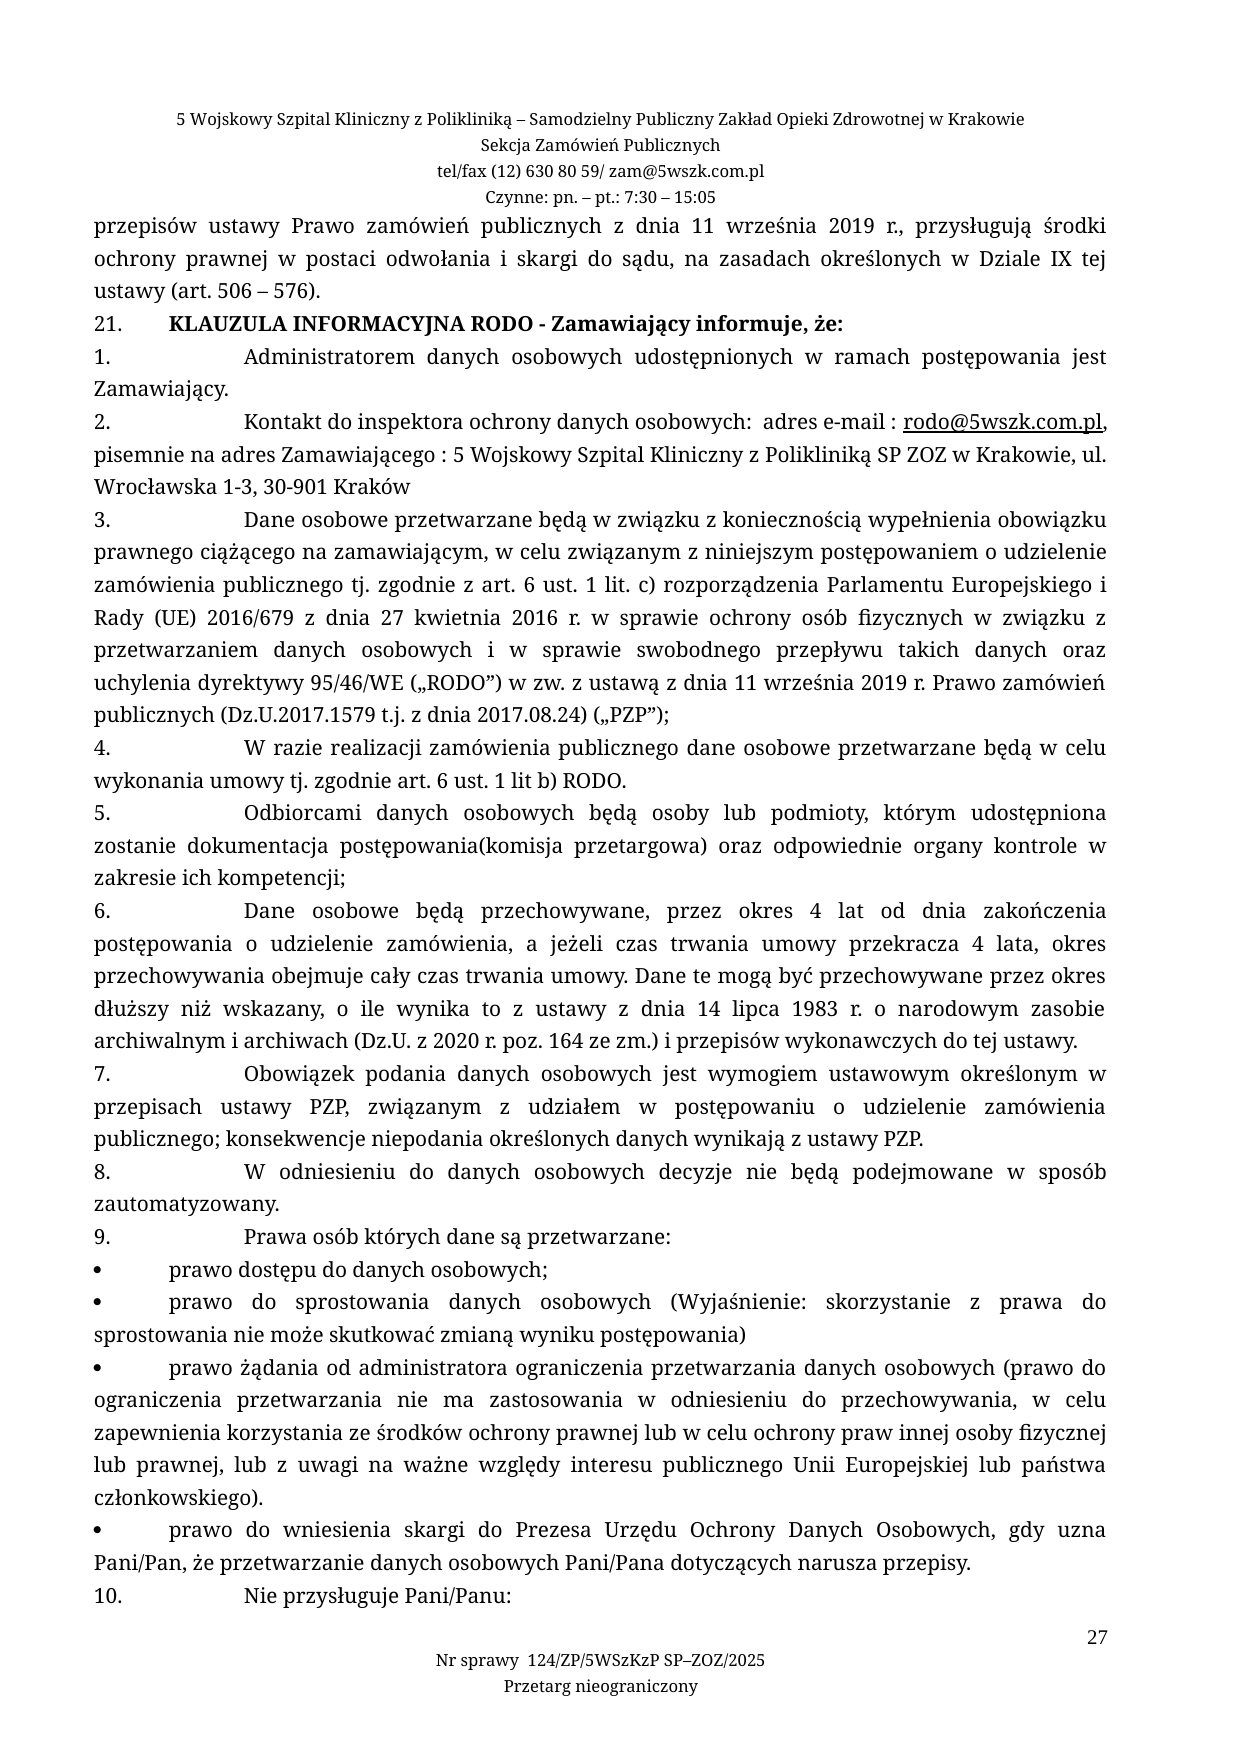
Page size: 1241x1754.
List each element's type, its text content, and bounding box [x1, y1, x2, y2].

list Obowiązek podania danych osobowych jest wymogiem ustawowym określonym w przepisach ustawy PZP, związanym z udziałem w postępowaniu o udzielenie zamówienia publicznego; konsekwencje niepodania określonych danych wynikają z ustawy PZP. [94, 1059, 1107, 1153]
list Prawa osób których dane są przetwarzane: [94, 1222, 1107, 1251]
list prawo dostępu do danych osobowych; [94, 1255, 1107, 1283]
list prawo do wniesienia skargi do Prezesa Urzędu Ochrony Danych Osobowych, gdy uzna Pani/Pan, że przetwarzanie danych osobowych Pani/Pana dotyczących narusza przepisy. [94, 1516, 1107, 1577]
list Dane osobowe przetwarzane będą w związku z koniecznością wypełnienia obowiązku prawnego ciążącego na zamawiającym, w celu związanym z niniejszym postępowaniem o udzielenie zamówienia publicznego tj. zgodnie z art. 6 ust. 1 lit. c) rozporządzenia Parlamentu Europejskiego i Rady (UE) 2016/679 z dnia 27 kwietnia 2016 r. w sprawie ochrony osób fizycznych w związku z przetwarzaniem danych osobowych i w sprawie swobodnego przepływu takich danych oraz uchylenia dyrektywy 95/46/WE („RODO”) w zw. z ustawą z dnia 11 września 2019 r. Prawo zamówień publicznych (Dz.U.2017.1579 t.j. z dnia 2017.08.24) („PZP”); [94, 505, 1107, 729]
list KLAUZULA INFORMACYJNA RODO - Zamawiający informuje, że: [94, 309, 1107, 338]
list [94, 211, 1107, 305]
list W razie realizacji zamówienia publicznego dane osobowe przetwarzane będą w celu wykonania umowy tj. zgodnie art. 6 ust. 1 lit b) RODO. [94, 733, 1107, 794]
list prawo żądania od administratora ograniczenia przetwarzania danych osobowych (prawo do ograniczenia przetwarzania nie ma zastosowania w odniesieniu do przechowywania, w celu zapewnienia korzystania ze środków ochrony prawnej lub w celu ochrony praw innej osoby fizycznej lub prawnej, lub z uwagi na ważne względy interesu publicznego Unii Europejskiej lub państwa członkowskiego). [94, 1353, 1107, 1511]
list Nie przysługuje Pani/Panu: [94, 1581, 1107, 1609]
list Administratorem danych osobowych udostępnionych w ramach postępowania jest Zamawiający. [94, 342, 1107, 403]
list Dane osobowe będą przechowywane, przez okres 4 lat od dnia zakończenia postępowania o udzielenie zamówienia, a jeżeli czas trwania umowy przekracza 4 lata, okres przechowywania obejmuje cały czas trwania umowy. Dane te mogą być przechowywane przez okres dłuższy niż wskazany, o ile wynika to z ustawy z dnia 14 lipca 1983 r. o narodowym zasobie archiwalnym i archiwach (Dz.U. z 2020 r. poz. 164 ze zm.) i przepisów wykonawczych do tej ustawy. [94, 896, 1107, 1055]
list Kontakt do inspektora ochrony danych osobowych: adres e-mail : rodo@5wszk.com.pl, pisemnie na adres Zamawiającego : 5 Wojskowy Szpital Kliniczny z Polikliniką SP ZOZ w Krakowie, ul. Wrocławska 1-3, 30-901 Kraków [94, 407, 1107, 501]
list Odbiorcami danych osobowych będą osoby lub podmioty, którym udostępniona zostanie dokumentacja postępowania(komisja przetargowa) oraz odpowiednie organy kontrole w zakresie ich kompetencji; [94, 798, 1107, 892]
list W odniesieniu do danych osobowych decyzje nie będą podejmowane w sposób zautomatyzowany. [94, 1157, 1107, 1218]
list prawo do sprostowania danych osobowych (Wyjaśnienie: skorzystanie z prawa do sprostowania nie może skutkować zmianą wyniku postępowania) [94, 1287, 1107, 1348]
